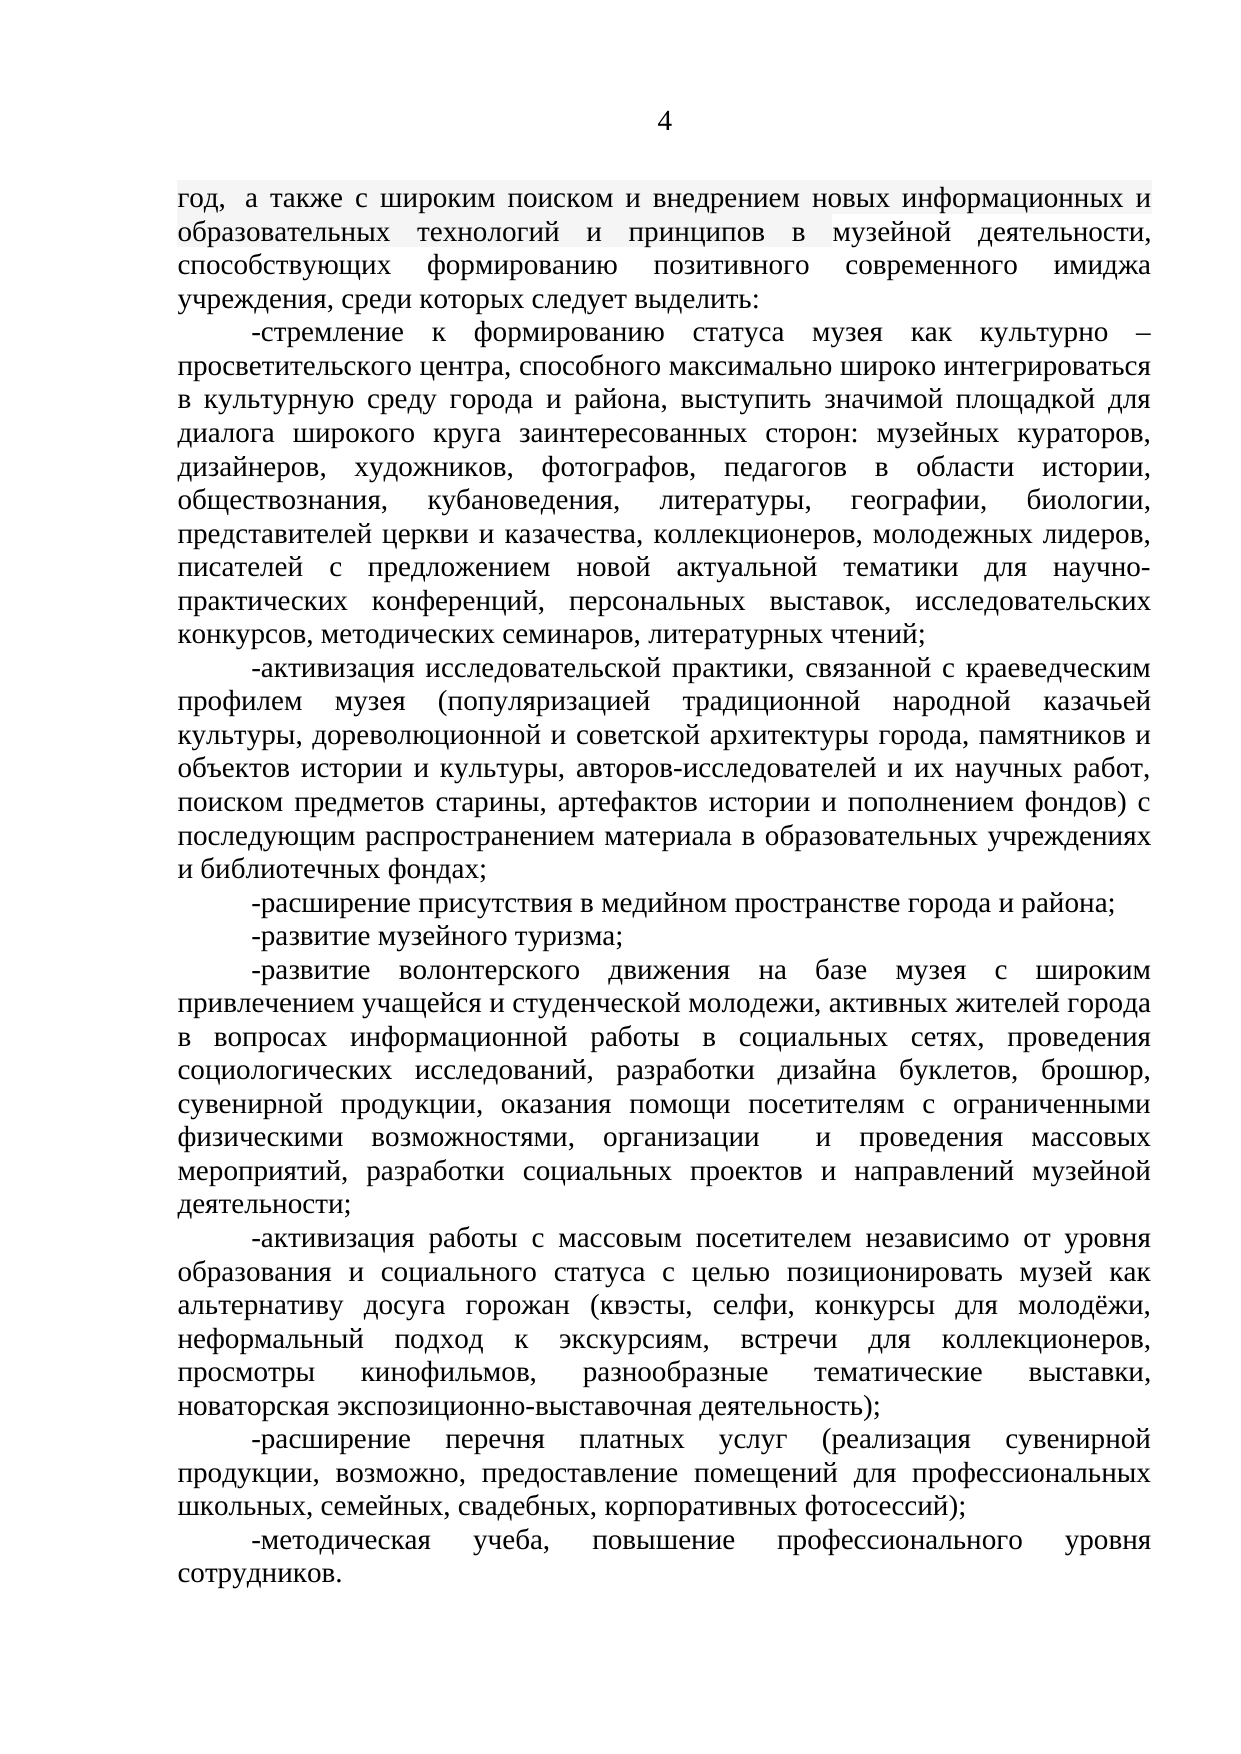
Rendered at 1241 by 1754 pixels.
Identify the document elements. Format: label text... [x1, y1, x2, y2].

text -развитие музейного туризма; [177, 918, 1152, 952]
text -методическая учеба, повышение профессионального уровня сотрудников. [177, 1522, 1152, 1589]
text -развитие волонтерского движения на базе музея с широким привлечением учащейся и студенческой молодежи, активных жителей города в вопросах информационной работы в социальных сетях, проведения социологических исследований, разработки дизайна буклетов, брошюр, сувенирной продукции, оказания помощи посетителям с ограниченными физическими возможностями, организации и проведения массовых мероприятий, разработки социальных проектов и направлений музейной деятельности; [177, 952, 1152, 1220]
text -расширение перечня платных услуг (реализация сувенирной продукции, возможно, предоставление помещений для профессиональных школьных, семейных, свадебных, корпоративных фотосессий); [177, 1421, 1152, 1522]
text -активизация исследовательской практики, связанной с краеведческим профилем музея (популяризацией традиционной народной казачьей культуры, дореволюционной и советской архитектуры города, памятников и объектов истории и культуры, авторов-исследователей и их научных работ, поиском предметов старины, артефактов истории и пополнением фондов) с последующим распространением материала в образовательных учреждениях и библиотечных фондах; [177, 650, 1152, 885]
text -активизация работы с массовым посетителем независимо от уровня образования и социального статуса с целью позиционировать музей как альтернативу досуга горожан (квэсты, селфи, конкурсы для молодёжи, неформальный подход к экскурсиям, встречи для коллекционеров, просмотры кинофильмов, разнообразные тематические выставки, новаторская экспозиционно-выставочная деятельность); [177, 1220, 1152, 1421]
text -стремление к формированию статуса музея как культурно – просветительского центра, способного максимально широко интегрироваться в культурную среду города и района, выступить значимой площадкой для диалога широкого круга заинтересованных сторон: музейных кураторов, дизайнеров, художников, фотографов, педагогов в области истории, обществознания, кубановедения, литературы, географии, биологии, представителей церкви и казачества, коллекционеров, молодежных лидеров, писателей с предложением новой актуальной тематики для научно-практических конференций, персональных выставок, исследовательских конкурсов, методических семинаров, литературных чтений; [177, 314, 1152, 650]
text -расширение присутствия в медийном пространстве города и района; [177, 885, 1152, 918]
